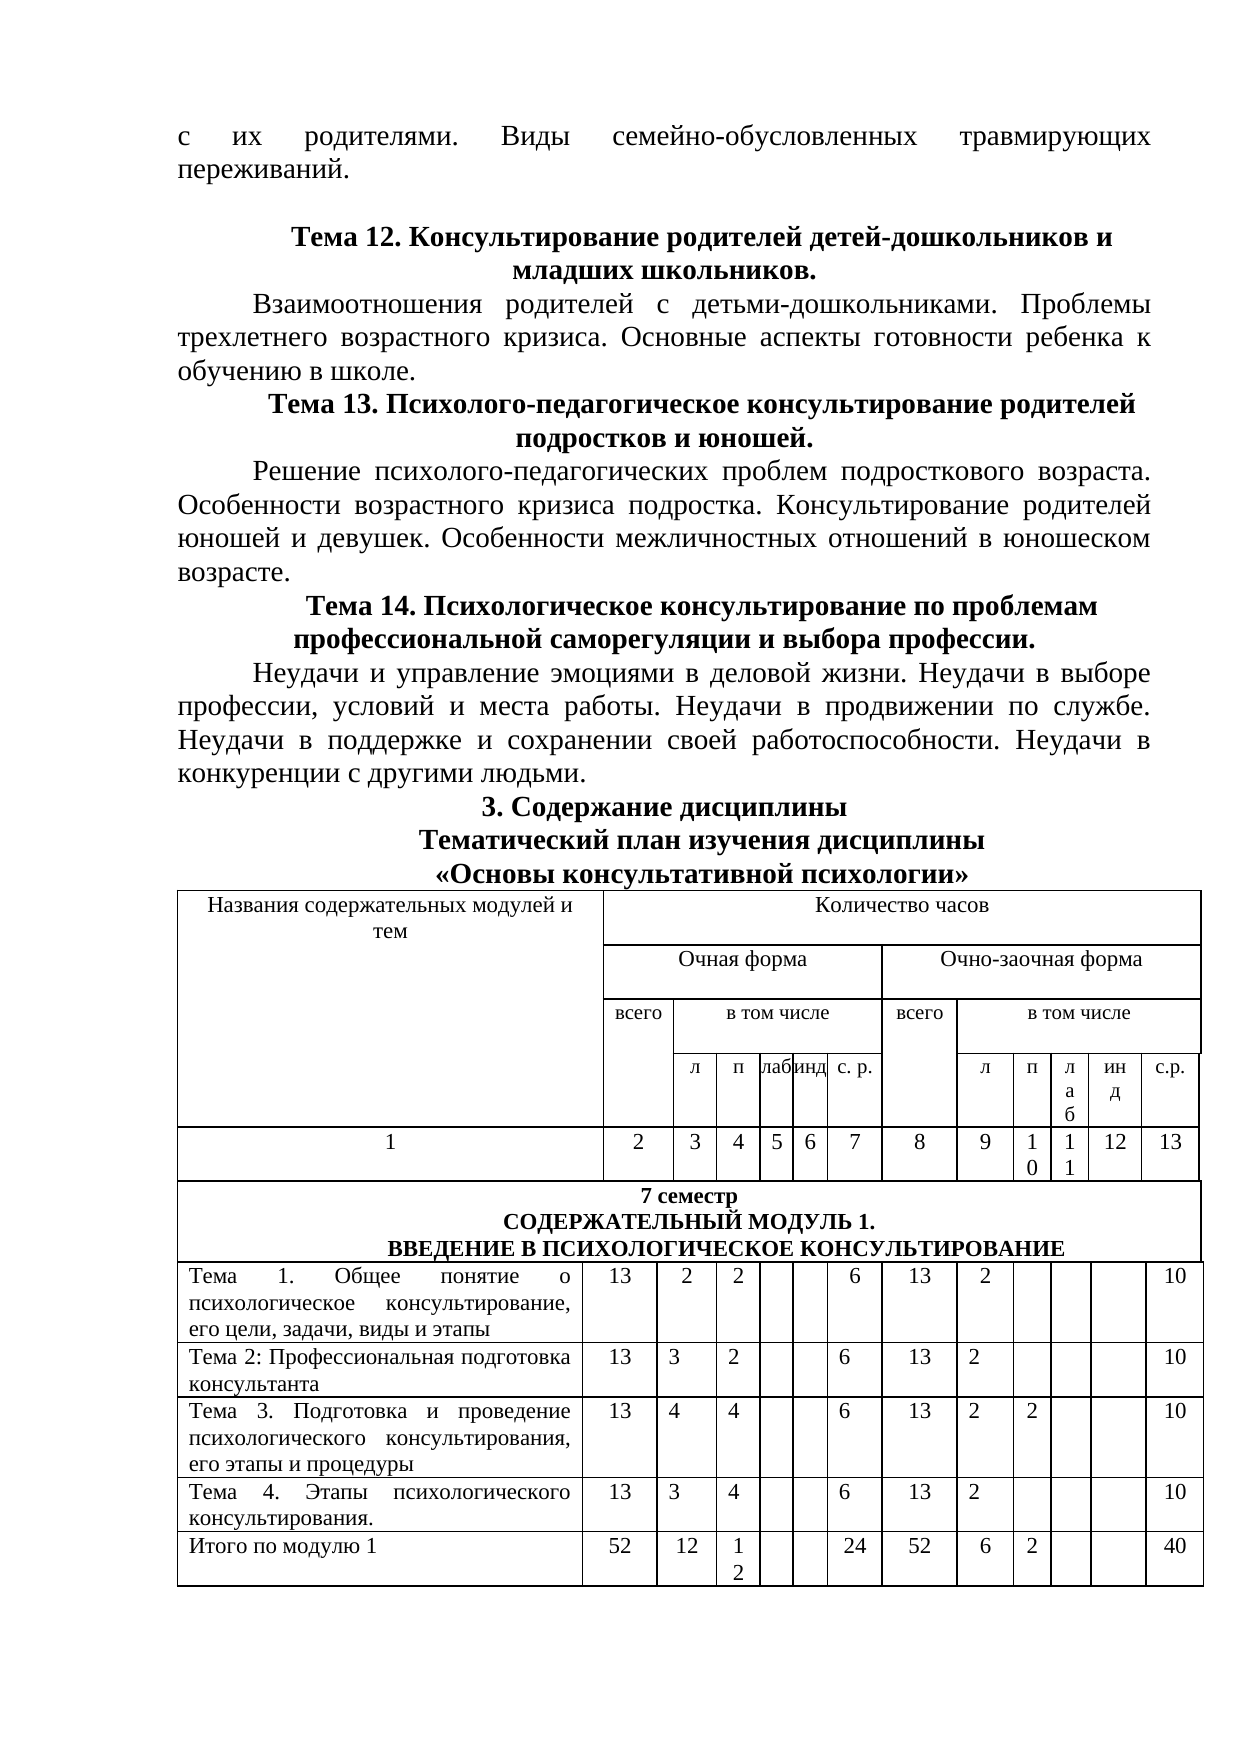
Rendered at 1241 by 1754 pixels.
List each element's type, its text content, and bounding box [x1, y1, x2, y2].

table_cell [1014, 1343, 1050, 1396]
table_cell [1092, 1343, 1145, 1396]
table_cell [1014, 1263, 1050, 1342]
table_cell 11 [1052, 1128, 1088, 1180]
table_cell 13 [883, 1263, 956, 1342]
text с их родителями. Виды семейно-обусловленных травмирующих переживаний. [177, 118, 1152, 185]
table_cell 4 [717, 1128, 759, 1180]
table_cell 6 [794, 1128, 827, 1180]
text Тематический план изучения дисциплины [252, 822, 1152, 856]
table_cell [761, 1343, 792, 1396]
table_cell [1092, 1532, 1145, 1585]
table_cell 6 [828, 1343, 881, 1396]
text Тема 14. Психологическое консультирование по проблемам профессиональной саморегуляции и выбора профессии. [177, 588, 1152, 655]
table_cell 8 [883, 1128, 956, 1180]
table_cell Тема 1. Общее понятие о психологическое консультирование, его цели, задачи, виды и этапы [178, 1263, 582, 1342]
table_cell инд [1089, 1054, 1141, 1126]
table_cell с.р. [1142, 1054, 1198, 1126]
table_cell 3 [658, 1343, 716, 1396]
table_cell 4 [717, 1398, 759, 1477]
table_cell 10 [1147, 1398, 1203, 1477]
table_cell [1092, 1263, 1145, 1342]
table_cell 2 [1014, 1398, 1050, 1477]
table_cell [794, 1343, 827, 1396]
table_cell 13 [883, 1478, 956, 1531]
table_cell 13 [1142, 1128, 1198, 1180]
table_cell п [1014, 1054, 1050, 1126]
table_cell 6 [958, 1532, 1013, 1585]
table_cell [1052, 1263, 1090, 1342]
table_cell 52 [883, 1532, 956, 1585]
table_cell 3 [674, 1128, 716, 1180]
table_cell 2 [717, 1263, 759, 1342]
table_cell 24 [828, 1532, 881, 1585]
table_cell 52 [583, 1532, 656, 1585]
text Неудачи и управление эмоциями в деловой жизни. Неудачи в выборе профессии, условий и места работы. Неудачи в продвижении по службе. Неудачи в поддержке и сохранении своей работоспособности. Неудачи в конкуренции с другими людьми. [177, 655, 1152, 789]
table_cell 2 [1014, 1532, 1050, 1585]
text 3. Содержание дисциплины [177, 789, 1152, 822]
table_cell 2 [958, 1343, 1013, 1396]
table_cell [1092, 1478, 1145, 1531]
table_cell 12 [717, 1532, 759, 1585]
table_cell [794, 1263, 827, 1342]
table_cell 12 [1089, 1128, 1141, 1180]
table_cell 6 [828, 1263, 881, 1342]
text Решение психолого-педагогических проблем подросткового возраста. Особенности возрастного кризиса подростка. Консультирование родителей юношей и девушек. Особенности межличностных отношений в юношеском возрасте. [177, 453, 1152, 588]
table_cell [1052, 1532, 1090, 1585]
table_cell лаб [761, 1054, 792, 1126]
table_cell 13 [583, 1398, 656, 1477]
table_cell Итого по модулю 1 [178, 1532, 582, 1585]
table_cell 6 [828, 1478, 881, 1531]
table_cell [761, 1532, 792, 1585]
table_cell [1092, 1398, 1145, 1477]
table_cell всего [604, 1000, 673, 1126]
table_cell с. р. [828, 1054, 881, 1126]
table_cell 1 [178, 1128, 603, 1180]
table_cell в том числе [674, 1000, 881, 1052]
table_cell 13 [583, 1478, 656, 1531]
table_cell Очно-заочная форма [883, 946, 1200, 998]
table_cell [761, 1478, 792, 1531]
table_cell 2 [658, 1263, 716, 1342]
table_header Названия содержательных модулей и тем [178, 891, 603, 1126]
table_cell 5 [761, 1128, 792, 1180]
table_header Количество часов [604, 891, 1200, 944]
text Взаимоотношения родителей с детьми-дошкольниками. Проблемы трехлетнего возрастного кризиса. Основные аспекты готовности ребенка к обучению в школе. [177, 286, 1152, 386]
table_cell 2 [958, 1478, 1013, 1531]
table_cell л [958, 1054, 1013, 1126]
table_cell лаб [1052, 1054, 1088, 1126]
table_cell 12 [658, 1532, 716, 1585]
table_cell 4 [717, 1478, 759, 1531]
table_cell 3 [658, 1478, 716, 1531]
text «Основы консультативной психологии» [252, 856, 1152, 889]
table_cell в том числе [958, 1000, 1200, 1052]
table_cell 10 [1014, 1128, 1050, 1180]
table_cell 7 [828, 1128, 881, 1180]
table_cell п [717, 1054, 759, 1126]
table_cell [794, 1532, 827, 1585]
table_cell [1052, 1398, 1090, 1477]
table_cell 13 [883, 1398, 956, 1477]
table_cell 7 семестр СОДЕРЖАТЕЛЬНЫЙ МОДУЛЬ 1. ВВЕДЕНИЕ В ПСИХОЛОГИЧЕСКОЕ КОНСУЛЬТИРОВАНИЕ [178, 1182, 1200, 1261]
table_cell 13 [583, 1343, 656, 1396]
table_cell [1052, 1343, 1090, 1396]
table_cell л [674, 1054, 716, 1126]
table_cell [761, 1263, 792, 1342]
table_cell всего [883, 1000, 956, 1126]
table_cell 10 [1147, 1478, 1203, 1531]
table_cell 40 [1147, 1532, 1203, 1585]
table_cell 2 [604, 1128, 673, 1180]
table_cell 2 [958, 1398, 1013, 1477]
table_cell Тема 2: Профессиональная подготовка консультанта [178, 1343, 582, 1396]
table_cell [1052, 1478, 1090, 1531]
table_cell 2 [717, 1343, 759, 1396]
table_cell 10 [1147, 1343, 1203, 1396]
table_cell 9 [958, 1128, 1013, 1180]
table_cell [794, 1398, 827, 1477]
table_cell 4 [658, 1398, 716, 1477]
table_cell [1014, 1478, 1050, 1531]
text Тема 12. Консультирование родителей детей-дошкольников и младших школьников. [177, 219, 1152, 286]
table_cell 13 [583, 1263, 656, 1342]
table_cell Тема 4. Этапы психологического консультирования. [178, 1478, 582, 1531]
table_cell Очная форма [604, 946, 881, 998]
table_cell 6 [828, 1398, 881, 1477]
table_cell 10 [1147, 1263, 1203, 1342]
table_cell Тема 3. Подготовка и проведение психологического консультирования, его этапы и процедуры [178, 1398, 582, 1477]
table_cell [794, 1478, 827, 1531]
table_cell 2 [958, 1263, 1013, 1342]
table_cell [761, 1398, 792, 1477]
table_cell 13 [883, 1343, 956, 1396]
text Тема 13. Психолого-педагогическое консультирование родителей подростков и юношей. [177, 386, 1152, 453]
table_cell инд [794, 1054, 827, 1126]
